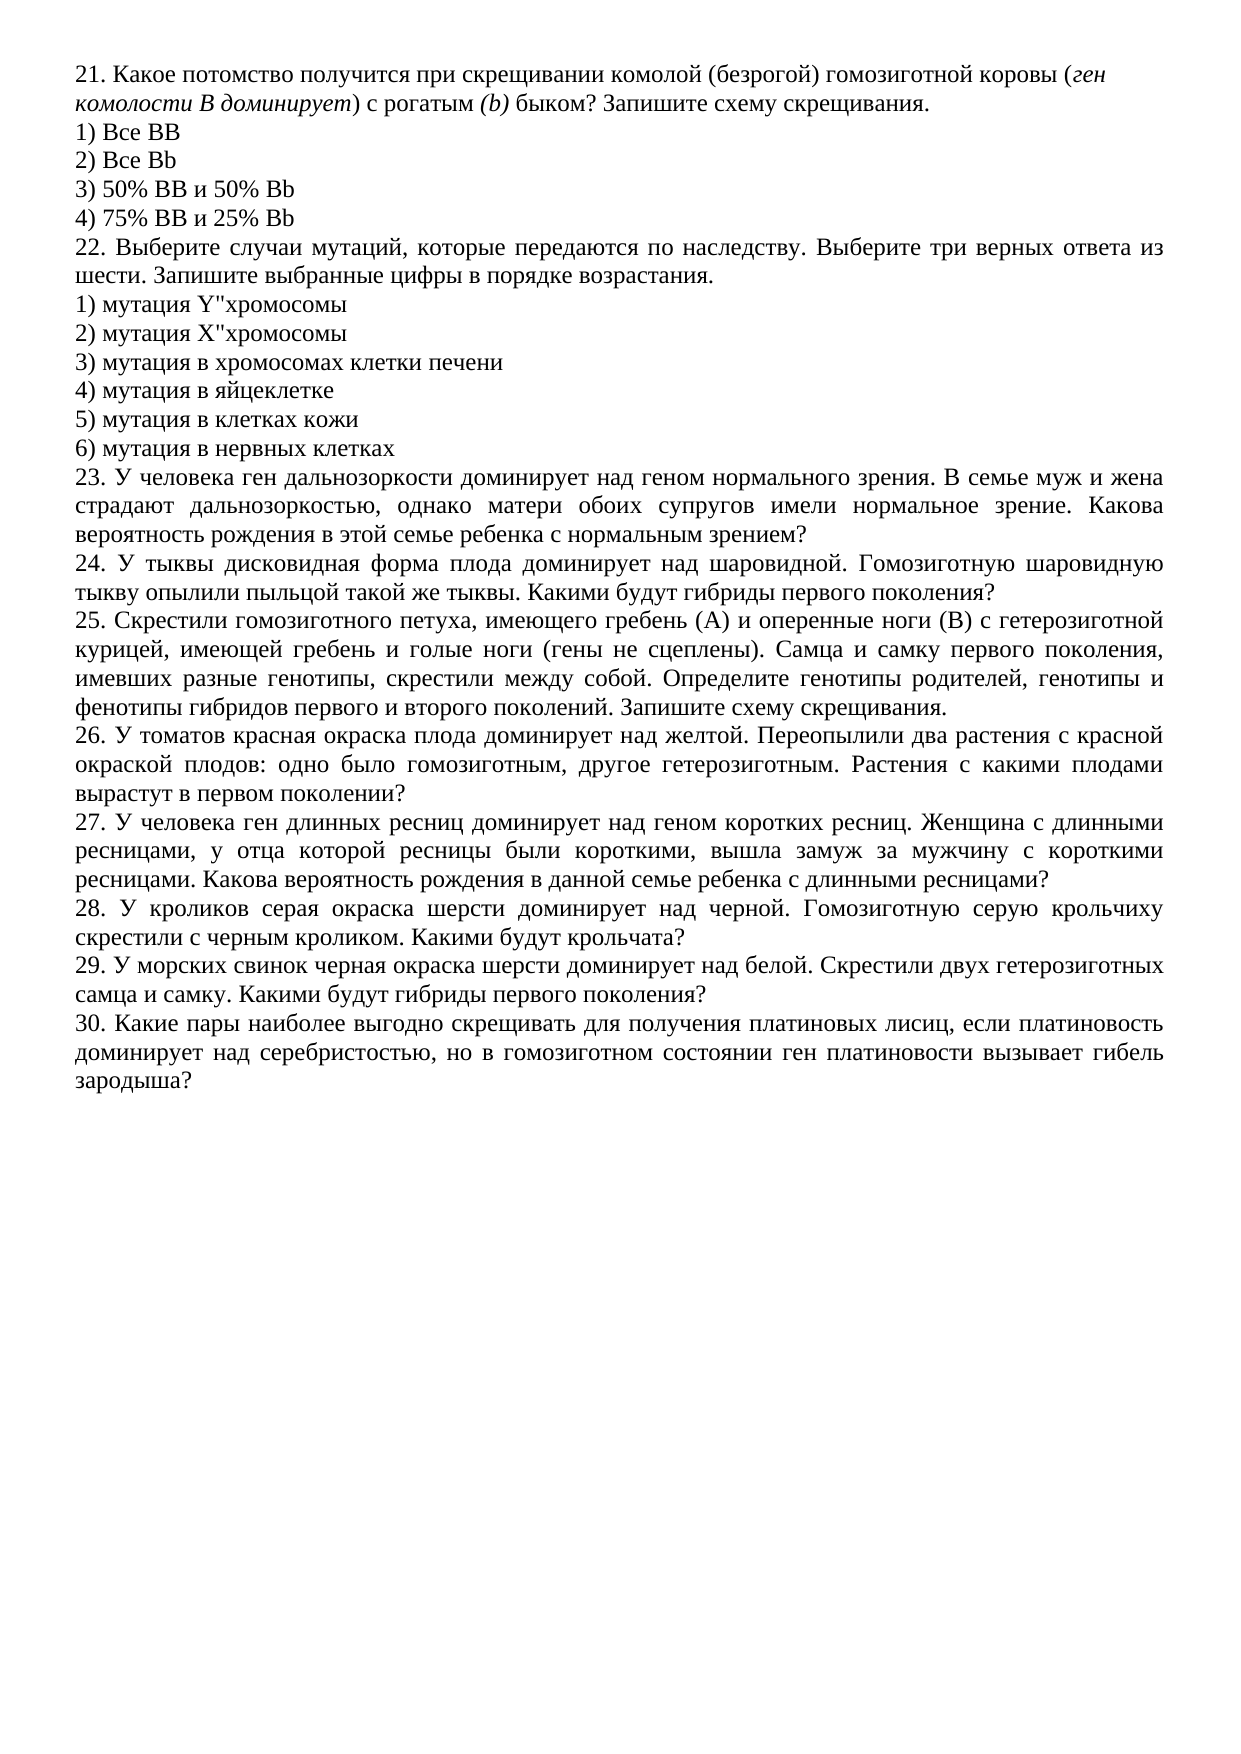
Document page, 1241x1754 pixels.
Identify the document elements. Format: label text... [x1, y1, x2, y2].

text 24. У тыквы дисковидная форма плода доминирует над шаровидной. Гомозиготную шаровидную тыкву опылили пыльцой такой же тыквы. Какими будут гибриды первого поколения? [75, 548, 1165, 605]
text 21. Какое потомство получится при скрещивании комолой (безрогой) гомозиготной коровы (ген комолости В доминирует) с рогатым (b) быком? Запишите схему скрещивания. [75, 59, 1165, 117]
text 25. Скрестили гомозиготного петуха, имеющего гребень (А) и оперенные ноги (В) с гетерозиготной курицей, имеющей гребень и голые ноги (гены не сцеплены). Самца и самку первого поколения, имевших разные генотипы, скрестили между собой. Определите генотипы родителей, генотипы и фенотипы гибридов первого и второго поколений. Запишите схему скрещивания. [75, 605, 1165, 720]
text 2) мутация Х"хромосомы [75, 318, 1165, 347]
text 29. У морских свинок черная окраска шерсти доминирует над белой. Скрестили двух гетерозиготных самца и самку. Какими будут гибриды первого поколения? [75, 950, 1165, 1008]
text 3) мутация в хромосомах клетки печени [75, 347, 1165, 375]
text 4) 75% ВВ и 25% Вb [75, 203, 1165, 232]
text 1) Все ВВ [75, 117, 1165, 145]
text 5) мутация в клетках кожи [75, 404, 1165, 433]
text 6) мутация в нервных клетках [75, 433, 1165, 462]
text 26. У томатов красная окраска плода доминирует над желтой. Переопылили два растения с красной окраской плодов: одно было гомозиготным, другое гетерозиготным. Растения с какими плодами вырастут в первом поколении? [75, 720, 1165, 807]
text 1) мутация Y"хромосомы [75, 289, 1165, 318]
text 3) 50% ВВ и 50% Вb [75, 174, 1165, 203]
text 28. У кроликов серая окраска шерсти доминирует над черной. Гомозиготную серую крольчиху скрестили с черным кроликом. Какими будут крольчата? [75, 893, 1165, 950]
text 30. Какие пары наиболее выгодно скрещивать для получения платиновых лисиц, если платиновость доминирует над серебристостью, но в гомозиготном состоянии ген платиновости вызывает гибель зародыша? [75, 1008, 1165, 1094]
text 23. У человека ген дальнозоркости доминирует над геном нормального зрения. В семье муж и жена страдают дальнозоркостью, однако матери обоих супругов имели нормальное зрение. Какова вероятность рождения в этой семье ребенка с нормальным зрением? [75, 462, 1165, 548]
text 2) Все Вb [75, 145, 1165, 174]
text 22. Выберите случаи мутаций, которые передаются по наследству. Выберите три верных ответа из шести. Запишите выбранные цифры в порядке возрастания. [75, 232, 1165, 289]
text 4) мутация в яйцеклетке [75, 375, 1165, 404]
text 27. У человека ген длинных ресниц доминирует над геном коротких ресниц. Женщина с длинными ресницами, у отца которой ресницы были короткими, вышла замуж за мужчину с короткими ресницами. Какова вероятность рождения в данной семье ребенка с длинными ресницами? [75, 807, 1165, 893]
